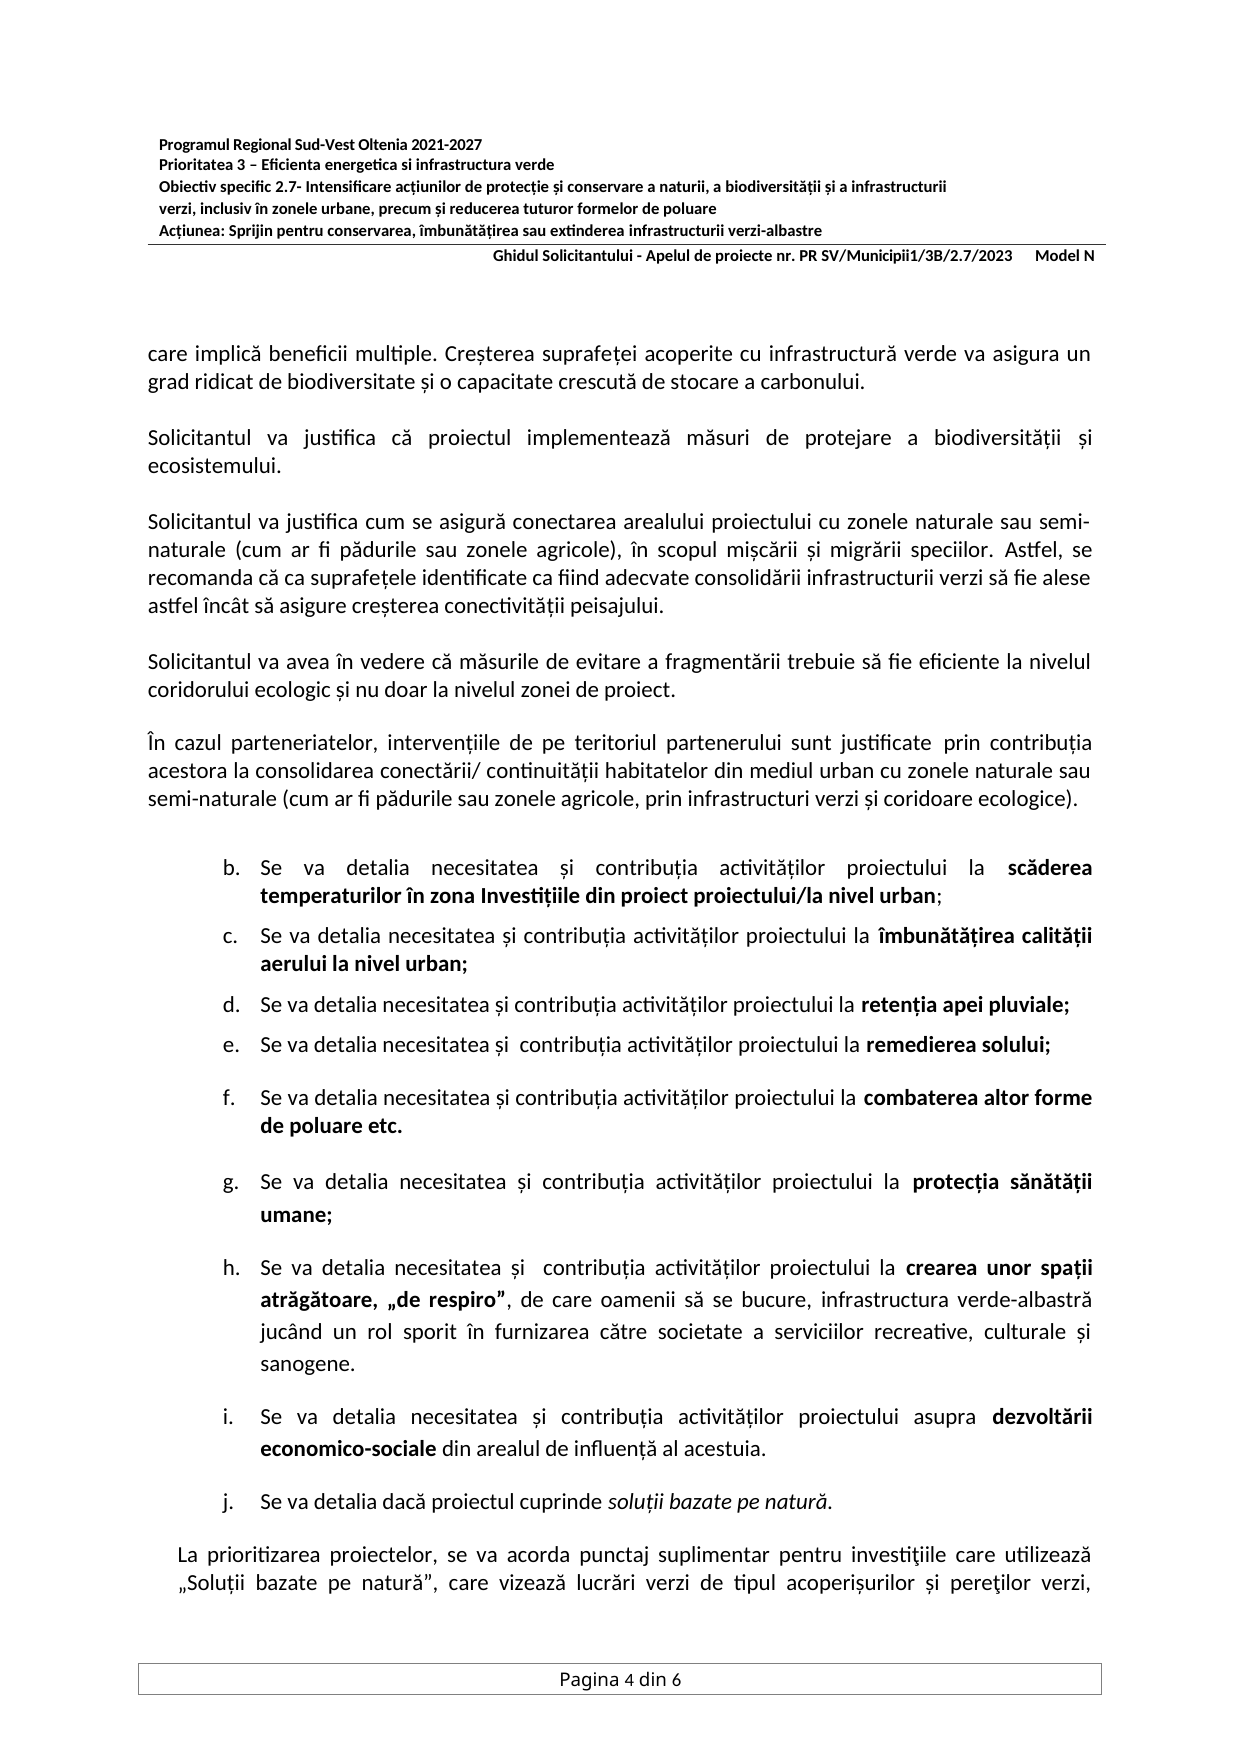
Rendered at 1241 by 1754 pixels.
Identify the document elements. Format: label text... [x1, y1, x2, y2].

text În cazul parteneriatelor, intervenţiile de pe teritoriul partenerului sunt justificate prin contribuţia acestora la consolidarea conectării/ continuităţii habitatelor din mediul urban cu zonele naturale sau semi-naturale (cum ar fi pădurile sau zonele agricole, prin infrastructuri verzi și coridoare ecologice). [148, 728, 1092, 812]
list Se va detalia necesitatea și contribuţia activităţilor proiectului la protecția sănătății umane; [223, 1167, 1092, 1228]
text Solicitantul va avea în vedere că măsurile de evitare a fragmentării trebuie să fie eficiente la nivelul coridorului ecologic și nu doar la nivelul zonei de proiect. [148, 647, 1092, 703]
list Se va detalia necesitatea și contribuţia activităţilor proiectului la îmbunătățirea calității aerului la nivel urban; [223, 921, 1092, 977]
list Se va detalia dacă proiectul cuprinde soluţii bazate pe natură. [223, 1487, 1092, 1516]
list Se va detalia necesitatea și contribuţia activităţilor proiectului la remedierea solului; [223, 1030, 1092, 1058]
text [177, 1541, 1092, 1597]
list Se va detalia necesitatea și contribuţia activităţilor proiectului la retenția apei pluviale; [223, 990, 1092, 1018]
text Solicitantul va justifica cum se asigură conectarea arealului proiectului cu zonele naturale sau semi-naturale (cum ar fi pădurile sau zonele agricole), în scopul mișcării și migrării speciilor. Astfel, se recomanda că ca suprafețele identificate ca fiind adecvate consolidării infrastructurii verzi să fie alese astfel încât să asigure creșterea conectivității peisajului. [148, 507, 1092, 619]
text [148, 339, 1092, 395]
list Se va detalia necesitatea și contribuţia activităţilor proiectului la crearea unor spaţii atrăgătoare, „de respiro”, de care oamenii să se bucure, infrastructura verde-albastră jucând un rol sporit în furnizarea către societate a serviciilor recreative, culturale și sanogene. [223, 1253, 1092, 1377]
text Solicitantul va justifica că proiectul implementează măsuri de protejare a biodiversităţii şi ecosistemului. [148, 423, 1092, 479]
list Se va detalia necesitatea și contribuţia activităţilor proiectului la scăderea temperaturilor în zona Investiţiile din proiect proiectului/la nivel urban; [223, 853, 1092, 909]
list Se va detalia necesitatea și contribuţia activităţilor proiectului la combaterea altor forme de poluare etc. [223, 1083, 1092, 1139]
list Se va detalia necesitatea și contribuţia activităţilor proiectului asupra dezvoltării economico-sociale din arealul de influenţă al acestuia. [223, 1402, 1092, 1462]
